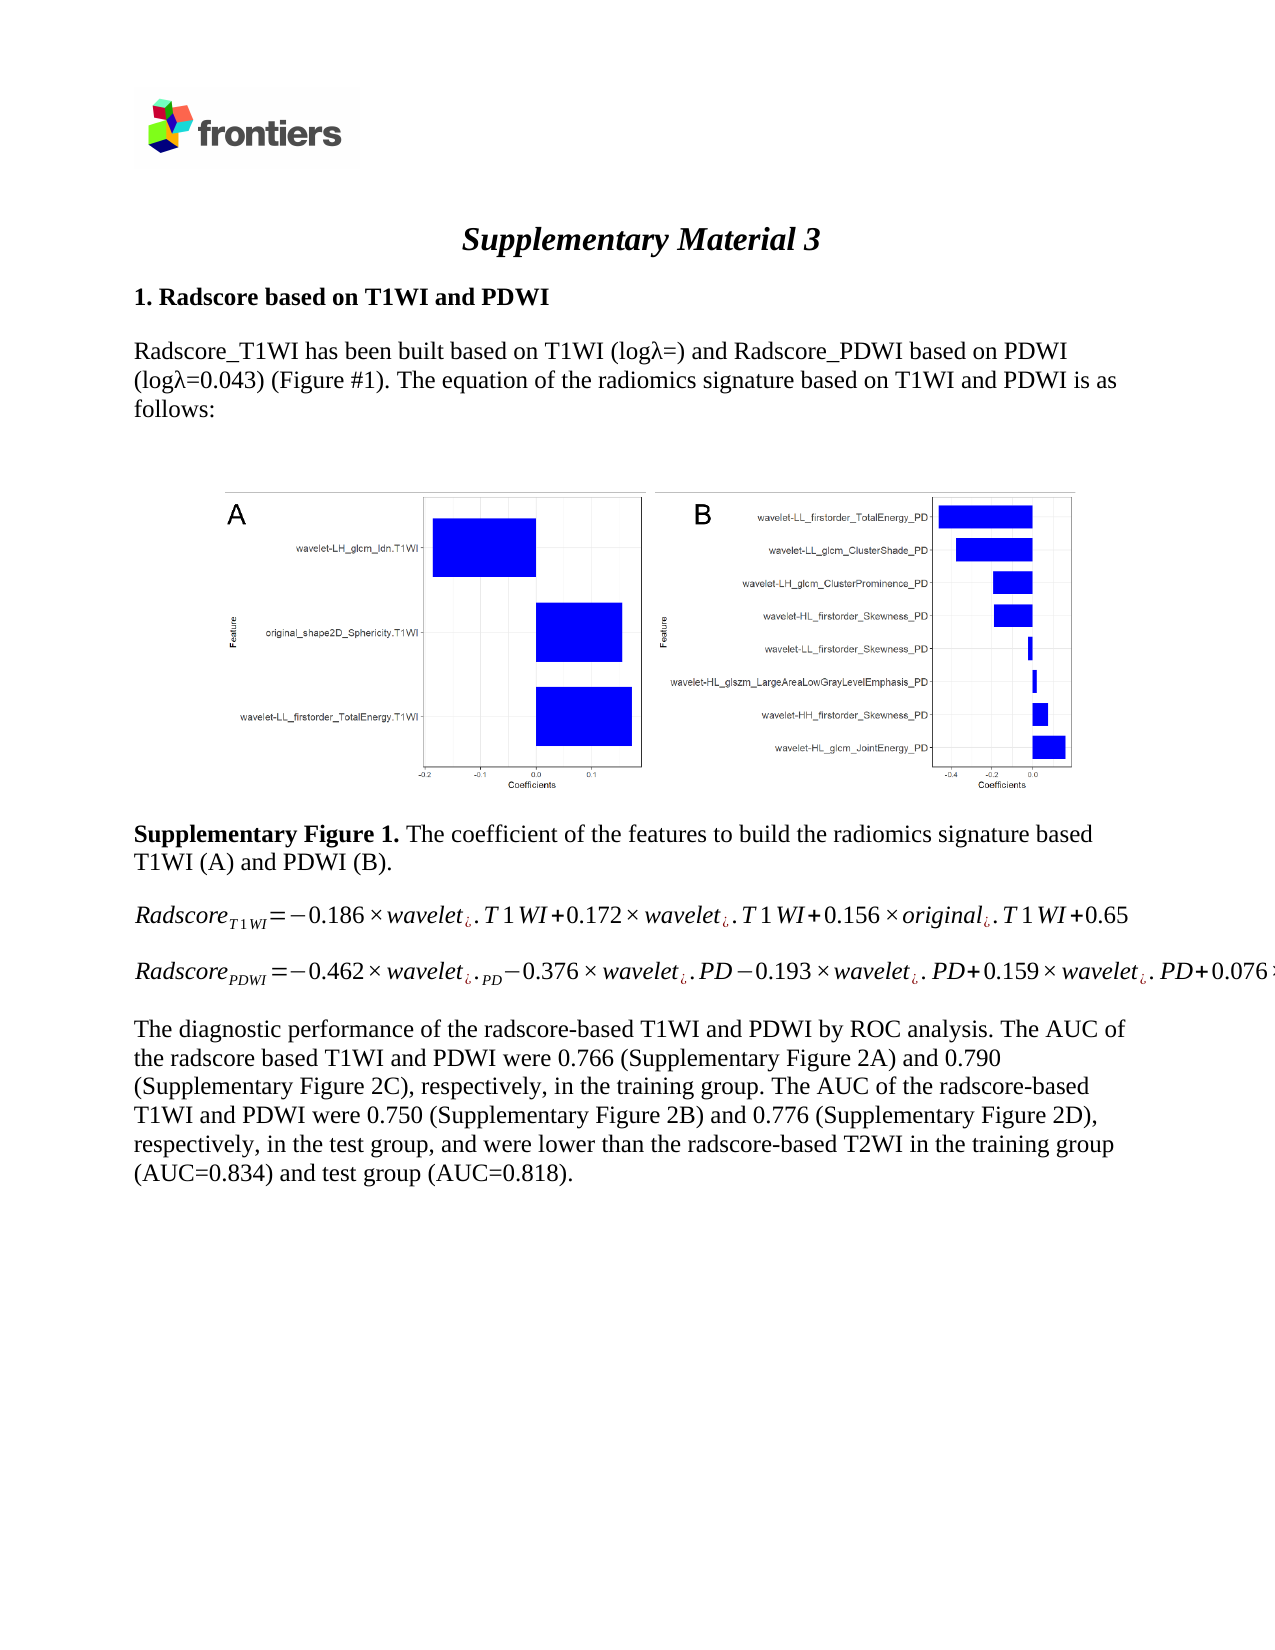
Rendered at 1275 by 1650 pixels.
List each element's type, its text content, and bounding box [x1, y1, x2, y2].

picture [210, 488, 1076, 794]
text Supplementary Material 3 [133, 219, 1152, 257]
subtitle Radscore_T1WI has been built based on T1WI (logλ=) and Radscore_PDWI based on PDWI (logλ=0.043) (Figure #1). The equation of the radiomics signature based on T1WI and PDWI is as follows: [133, 336, 1152, 422]
subtitle 1. Radscore based on T1WI and PDWI [133, 282, 1152, 311]
text The diagnostic performance of the radscore-based T1WI and PDWI by ROC analysis. The AUC of the radscore based T1WI and PDWI were 0.766 (Supplementary Figure 2A) and 0.790 (Supplementary Figure 2C), respectively, in the training group. The AUC of the radscore-based T1WI and PDWI were 0.750 (Supplementary Figure 2B) and 0.776 (Supplementary Figure 2D), respectively, in the test group, and were lower than the radscore-based T2WI in the training group (AUC=0.834) and test group (AUC=0.818). [133, 1014, 1152, 1186]
picture [133, 87, 361, 169]
text Supplementary Figure 1. The coefficient of the features to build the radiomics signature based T1WI (A) and PDWI (B). [133, 819, 1152, 876]
